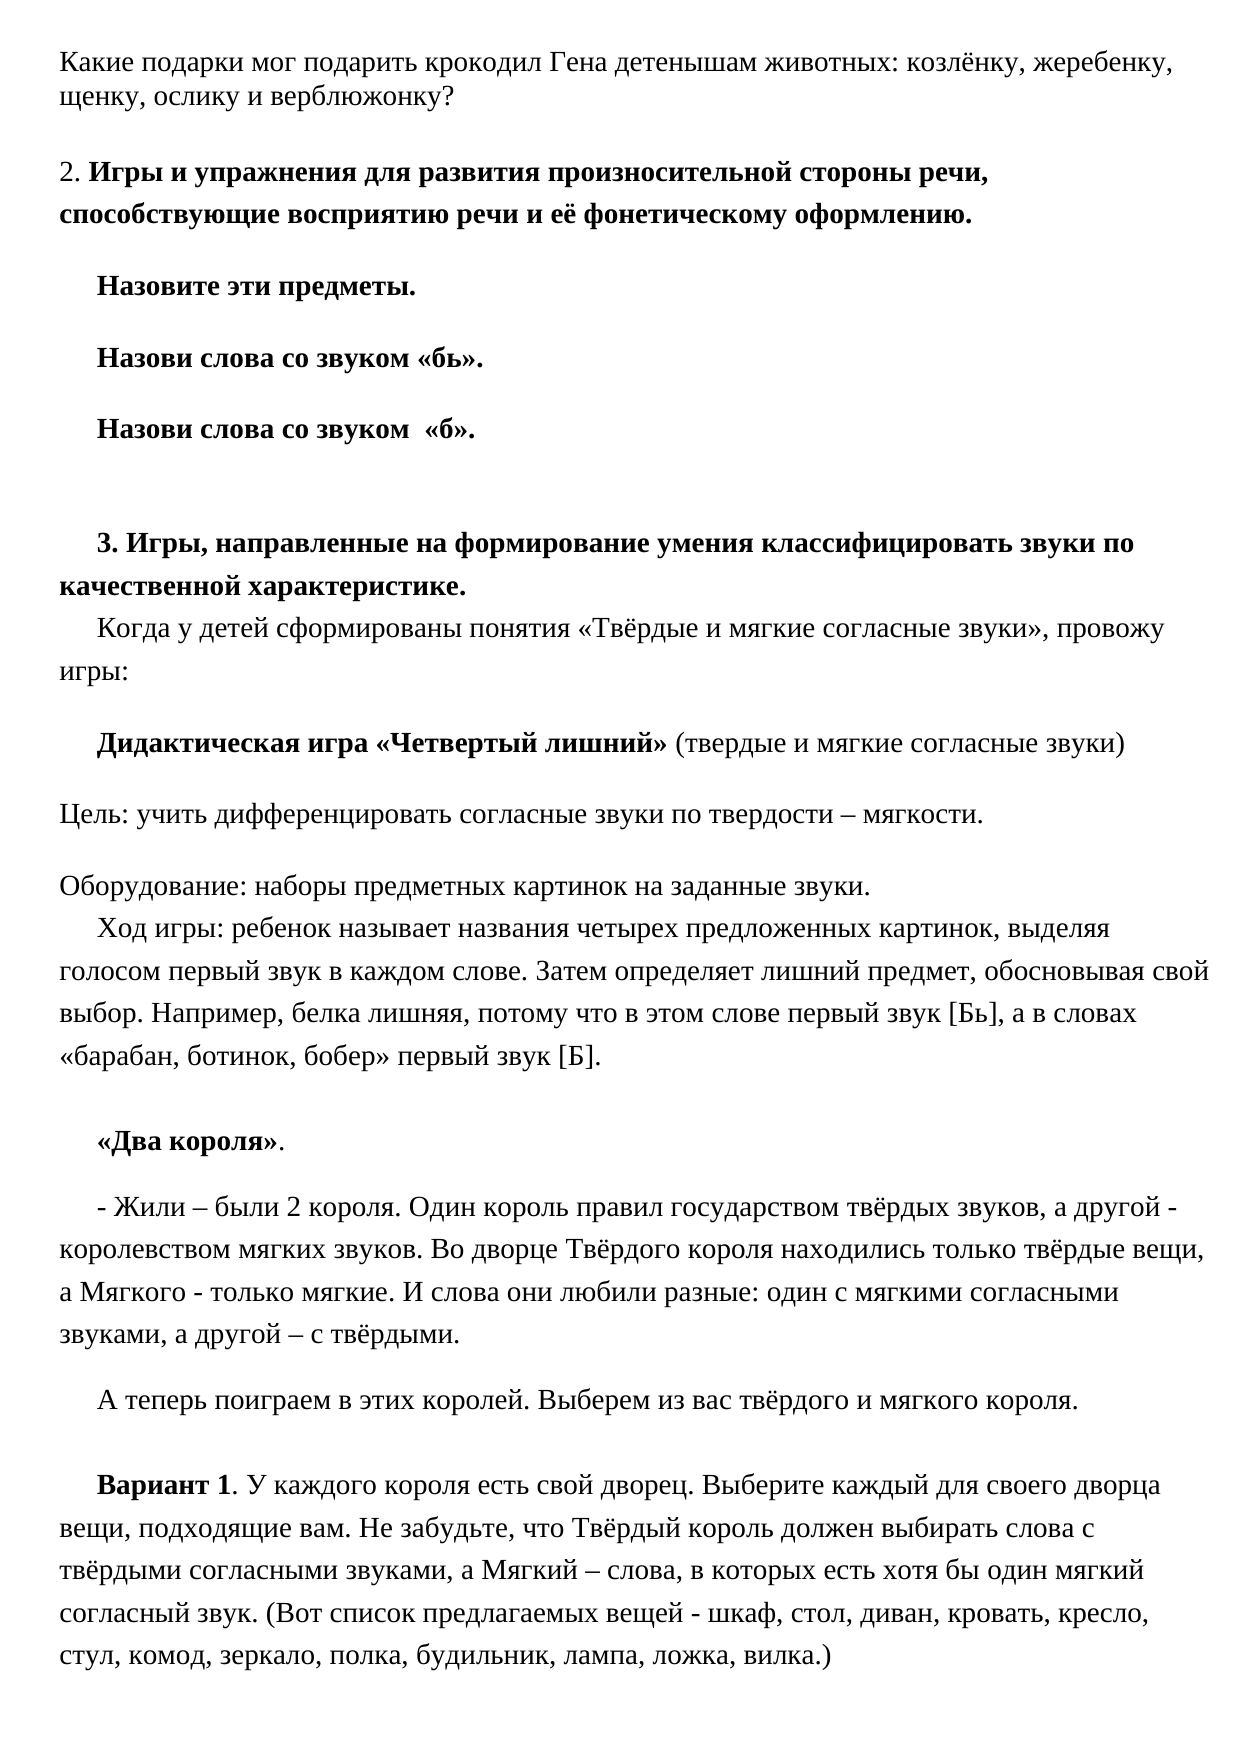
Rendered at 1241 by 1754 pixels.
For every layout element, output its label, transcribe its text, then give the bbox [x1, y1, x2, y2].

text Назови слова со звуком «бь». [59, 331, 1211, 373]
text Дидактическая игра «Четвертый лишний» (твердые и мягкие согласные звуки) [59, 716, 1211, 758]
text щенку, ослику и верблюжонку? [59, 78, 1211, 111]
text Назови слова со звуком «б». [59, 402, 1211, 445]
text - Жили – были 2 короля. Один король правил государством твёрдых звуков, а другой - королевством мягких звуков. Во дворце Твёрдого короля находились только твёрдые вещи, а Мягкого - только мягкие. И слова они любили разные: один с мягкими согласными звуками, а другой – с твёрдыми. [59, 1180, 1211, 1350]
text Цель: учить дифференцировать согласные звуки по твердости – мягкости. [59, 787, 1211, 830]
text «Два короля». [59, 1114, 1211, 1157]
text Какие подарки мог подарить крокодил Гена детенышам животных: козлёнку, жеребенку, [59, 44, 1211, 78]
text Когда у детей сформированы понятия «Твёрдые и мягкие согласные звуки», провожу игры: [59, 602, 1211, 687]
text Вариант 1. У каждого короля есть свой дворец. Выберите каждый для своего дворца вещи, подходящие вам. Не забудьте, что Твёрдый король должен выбирать слова с твёрдыми согласными звуками, а Мягкий – слова, в которых есть хотя бы один мягкий согласный звук. (Вот список предлагаемых вещей - шкаф, стол, диван, кровать, кресло, стул, комод, зеркало, полка, будильник, лампа, ложка, вилка.) [59, 1458, 1211, 1671]
text Оборудование: наборы предметных картинок на заданные звуки. [59, 859, 1211, 902]
text Ход игры: ребенок называет названия четырех предложенных картинок, выделяя голосом первый звук в каждом слове. Затем определяет лишний предмет, обосновывая свой выбор. Например, белка лишняя, потому что в этом слове первый звук [Бь], а в словах «барабан, ботинок, бобер» первый звук [Б]. [59, 902, 1211, 1072]
text Назовите эти предметы. [59, 259, 1211, 302]
text А теперь поиграем в этих королей. Выберем из вас твёрдого и мягкого короля. [59, 1373, 1211, 1416]
text 2. Игры и упражнения для развития произносительной стороны речи, способствующие восприятию речи и её фонетическому оформлению. [59, 145, 1211, 230]
text 3. Игры, направленные на формирование умения классифицировать звуки по качественной характеристике. [59, 517, 1211, 602]
